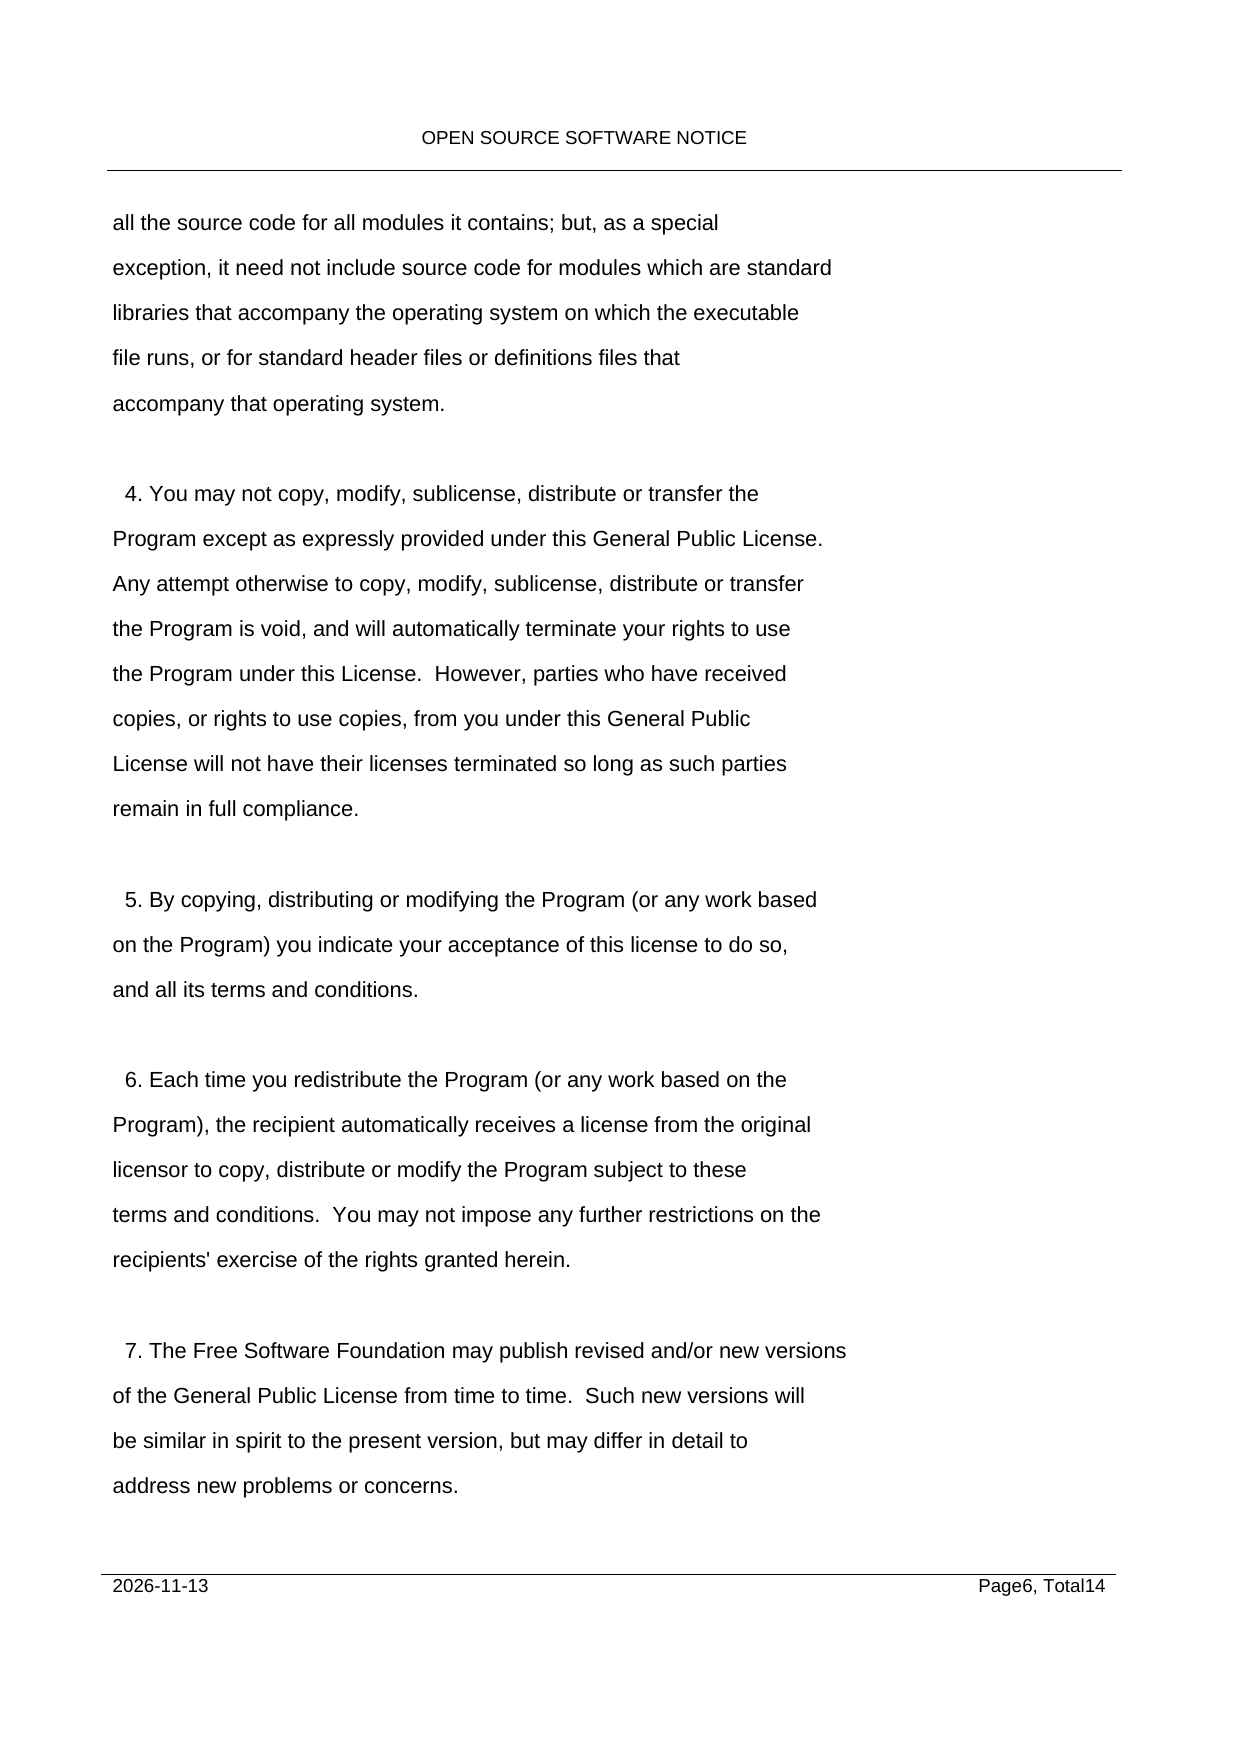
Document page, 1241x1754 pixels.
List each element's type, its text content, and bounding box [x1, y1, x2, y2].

text 4. You may not copy, modify, sublicense, distribute or transfer the [112, 477, 1128, 509]
text file runs, or for standard header files or definitions files that [112, 342, 1128, 374]
text copies, or rights to use copies, from you under this General Public [112, 702, 1128, 735]
text Any attempt otherwise to copy, modify, sublicense, distribute or transfer [112, 567, 1128, 600]
text accompany that operating system. [112, 387, 1128, 419]
text and all its terms and conditions. [112, 973, 1128, 1006]
text the Program under this License. However, parties who have received [112, 657, 1128, 690]
text be similar in spirit to the present version, but may differ in detail to [112, 1424, 1128, 1457]
text Program except as expressly provided under this General Public License. [112, 522, 1128, 554]
text License will not have their licenses terminated so long as such parties [112, 748, 1128, 780]
text 7. The Free Software Foundation may publish revised and/or new versions [112, 1334, 1128, 1366]
text on the Program) you indicate your acceptance of this license to do so, [112, 928, 1128, 961]
text 6. Each time you redistribute the Program (or any work based on the [112, 1063, 1128, 1096]
text remain in full compliance. [112, 793, 1128, 825]
text 5. By copying, distributing or modifying the Program (or any work based [112, 883, 1128, 915]
text recipients' exercise of the rights granted herein. [112, 1244, 1128, 1276]
text Program), the recipient automatically receives a license from the original [112, 1108, 1128, 1141]
text terms and conditions. You may not impose any further restrictions on the [112, 1199, 1128, 1231]
text libraries that accompany the operating system on which the executable [112, 297, 1128, 329]
text of the General Public License from time to time. Such new versions will [112, 1379, 1128, 1412]
text exception, it need not include source code for modules which are standard [112, 251, 1128, 284]
text the Program is void, and will automatically terminate your rights to use [112, 612, 1128, 645]
text all the source code for all modules it contains; but, as a special [112, 206, 1128, 239]
text address new problems or concerns. [112, 1469, 1128, 1502]
text licensor to copy, distribute or modify the Program subject to these [112, 1153, 1128, 1186]
